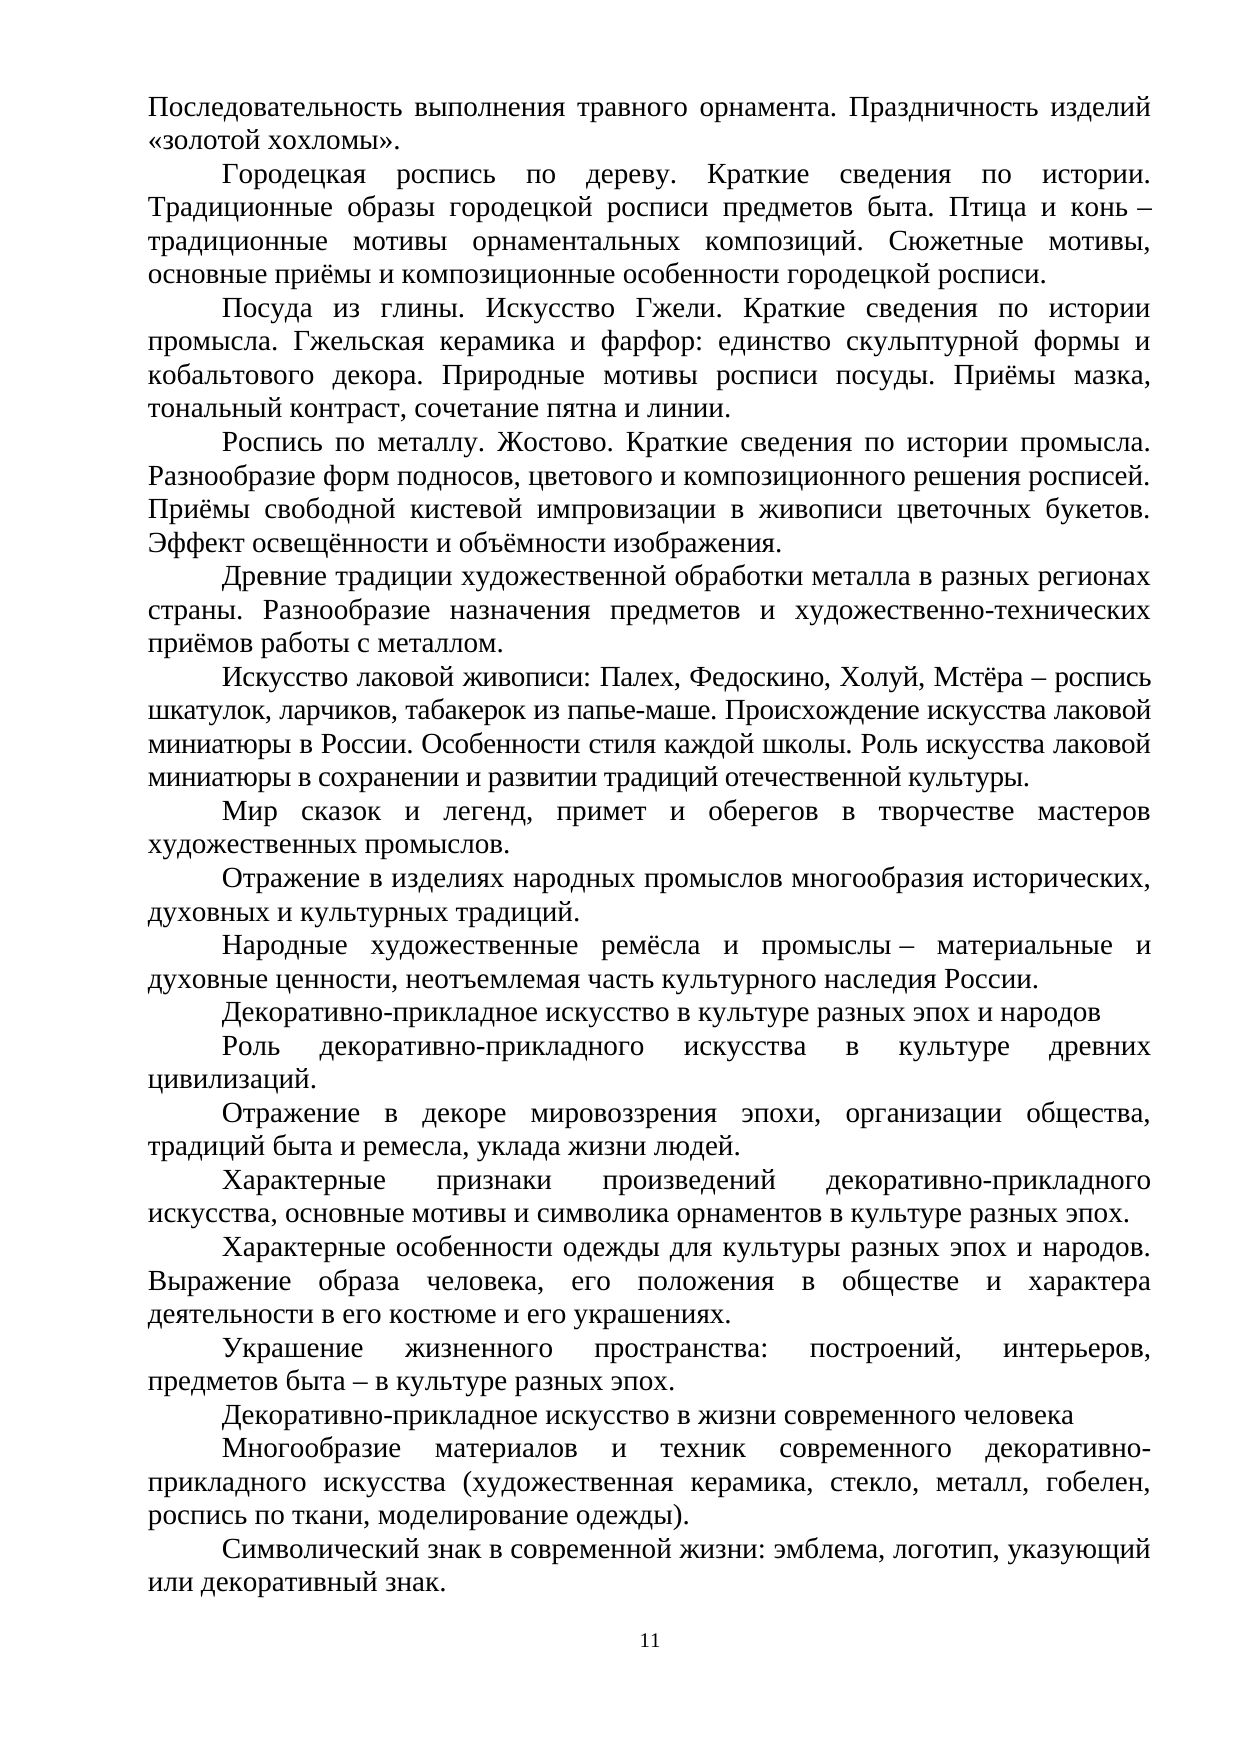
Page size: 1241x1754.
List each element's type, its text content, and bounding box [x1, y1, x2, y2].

text Роспись по металлу. Жостово. Краткие сведения по истории промысла. Разнообразие форм подносов, цветового и композиционного решения росписей. Приёмы свободной кистевой импровизации в живописи цветочных букетов. Эффект освещённости и объёмности изображения. [148, 424, 1152, 558]
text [148, 89, 1152, 156]
text Народные художественные ремёсла и промыслы – материальные и духовные ценности, неотъемлемая часть культурного наследия России. [148, 927, 1152, 994]
text Отражение в декоре мировоззрения эпохи, организации общества, традиций быта и ремесла, уклада жизни людей. [148, 1095, 1152, 1162]
text Декоративно-прикладное искусство в жизни современного человека [148, 1397, 1152, 1430]
text Характерные признаки произведений декоративно-прикладного искусства, основные мотивы и символика орнаментов в культуре разных эпох. [148, 1162, 1152, 1229]
text Символический знак в современной жизни: эмблема, логотип, указующий или декоративный знак. [148, 1531, 1152, 1598]
text Роль декоративно-прикладного искусства в культуре древних цивилизаций. [148, 1028, 1152, 1095]
text Многообразие материалов и техник современного декоративно-прикладного искусства (художественная керамика, стекло, металл, гобелен, роспись по ткани, моделирование одежды). [148, 1430, 1152, 1531]
text Искусство лаковой живописи: Палех, Федоскино, Холуй, Мстёра – роспись шкатулок, ларчиков, табакерок из папье-маше. Происхождение искусства лаковой миниатюры в России. Особенности стиля каждой школы. Роль искусства лаковой миниатюры в сохранении и развитии традиций отечественной культуры. [148, 659, 1152, 793]
text Городецкая роспись по дереву. Краткие сведения по истории. Традиционные образы городецкой росписи предметов быта. Птица и конь – традиционные мотивы орнаментальных композиций. Сюжетные мотивы, основные приёмы и композиционные особенности городецкой росписи. [148, 156, 1152, 290]
text Отражение в изделиях народных промыслов многообразия исторических, духовных и культурных традиций. [148, 860, 1152, 927]
text Мир сказок и легенд, примет и оберегов в творчестве мастеров художественных промыслов. [148, 793, 1152, 860]
text Декоративно-прикладное искусство в культуре разных эпох и народов [148, 994, 1152, 1028]
text Древние традиции художественной обработки металла в разных регионах страны. Разнообразие назначения предметов и художественно-технических приёмов работы с металлом. [148, 558, 1152, 659]
text Характерные особенности одежды для культуры разных эпох и народов. Выражение образа человека, его положения в обществе и характера деятельности в его костюме и его украшениях. [148, 1229, 1152, 1330]
text Украшение жизненного пространства: построений, интерьеров, предметов быта – в культуре разных эпох. [148, 1330, 1152, 1397]
text Посуда из глины. Искусство Гжели. Краткие сведения по истории промысла. Гжельская керамика и фарфор: единство скульптурной формы и кобальтового декора. Природные мотивы росписи посуды. Приёмы мазка, тональный контраст, сочетание пятна и линии. [148, 290, 1152, 424]
